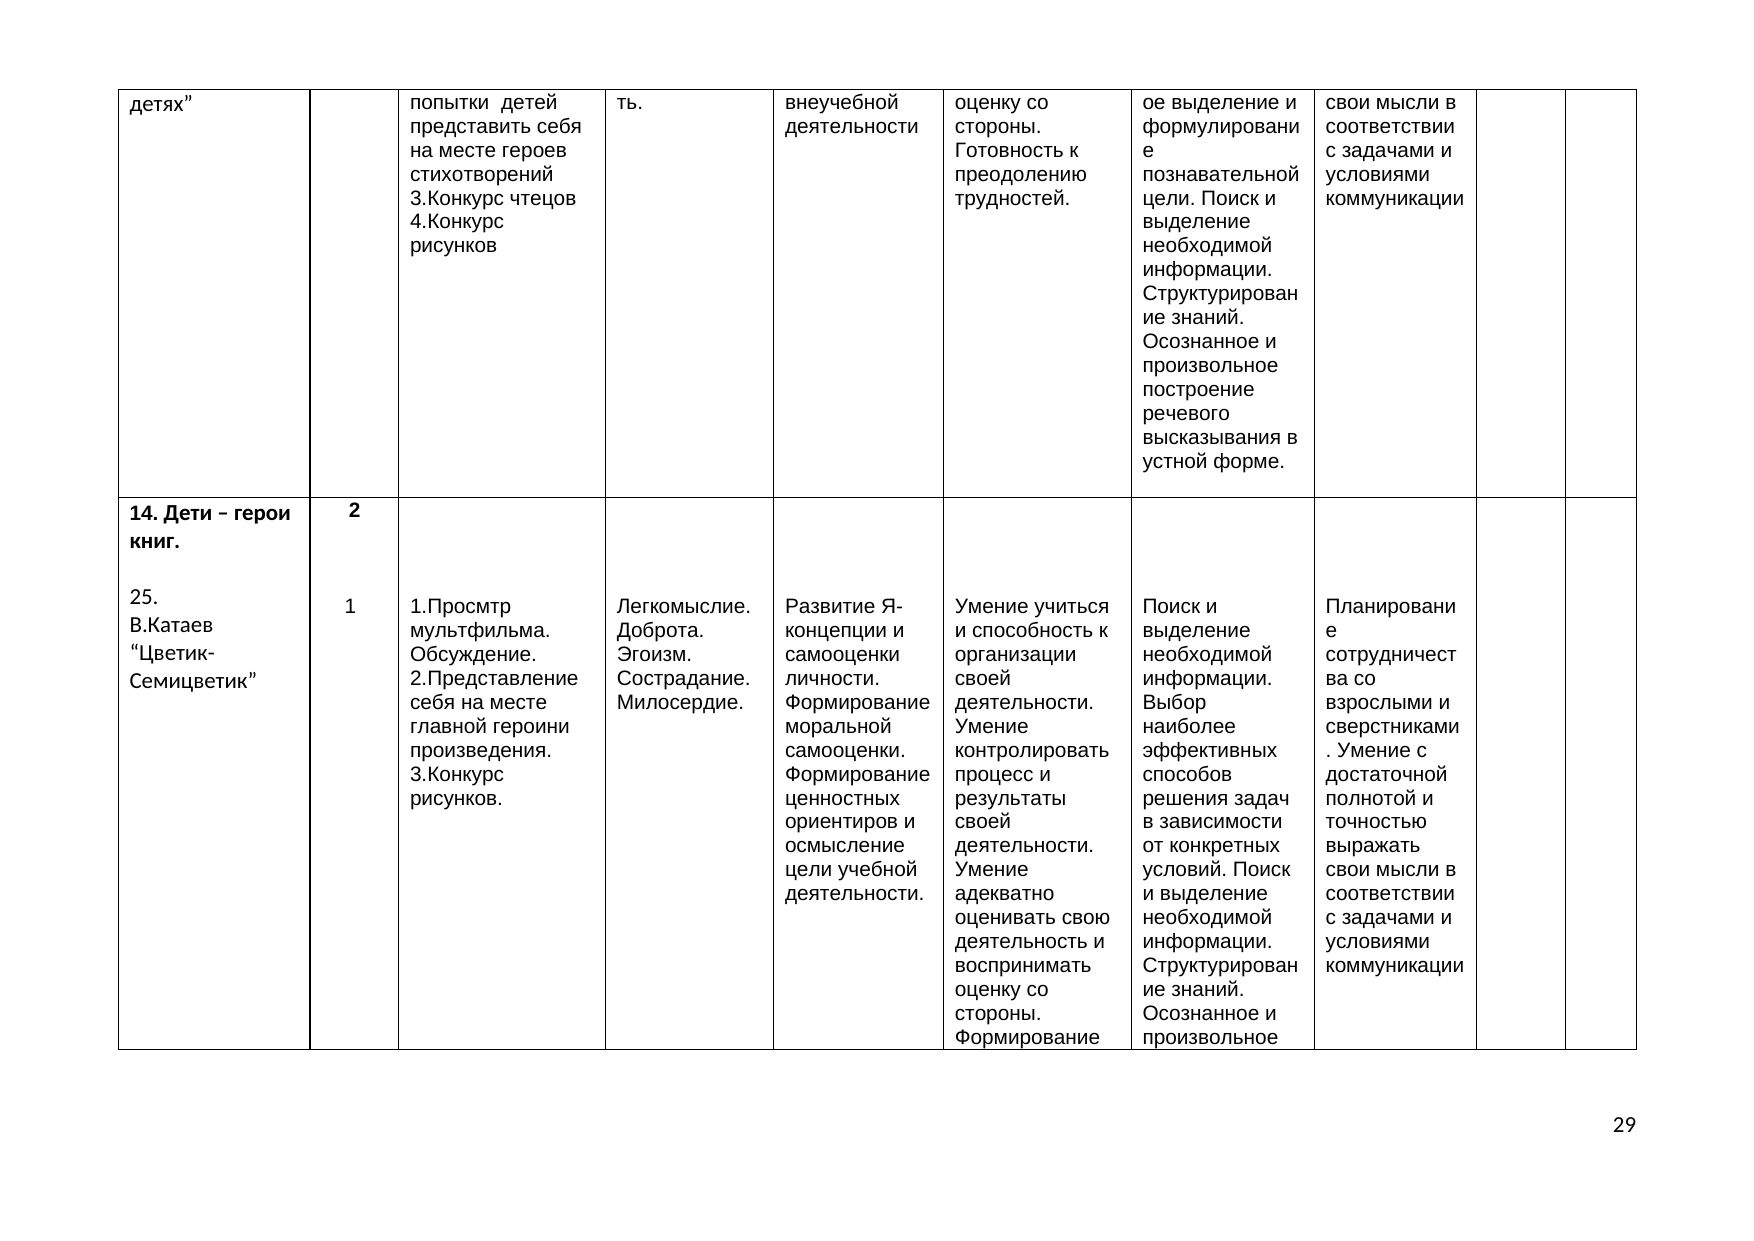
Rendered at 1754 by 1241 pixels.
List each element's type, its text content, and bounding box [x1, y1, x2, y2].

table_cell [1566, 498, 1636, 1049]
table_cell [606, 90, 773, 497]
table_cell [399, 90, 605, 497]
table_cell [1315, 498, 1476, 1049]
table_cell [1566, 90, 1636, 497]
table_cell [119, 90, 309, 497]
table_cell [1477, 498, 1565, 1049]
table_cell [944, 498, 1131, 1049]
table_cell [399, 498, 605, 1049]
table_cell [774, 90, 943, 497]
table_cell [1132, 498, 1314, 1049]
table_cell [606, 498, 773, 1049]
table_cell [774, 498, 943, 1049]
table_cell [1477, 90, 1565, 497]
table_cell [1315, 90, 1476, 497]
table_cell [119, 498, 309, 1049]
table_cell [944, 90, 1131, 497]
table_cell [1132, 90, 1314, 497]
table_cell 2 1 [311, 498, 398, 1049]
table_cell 1 [311, 90, 398, 497]
